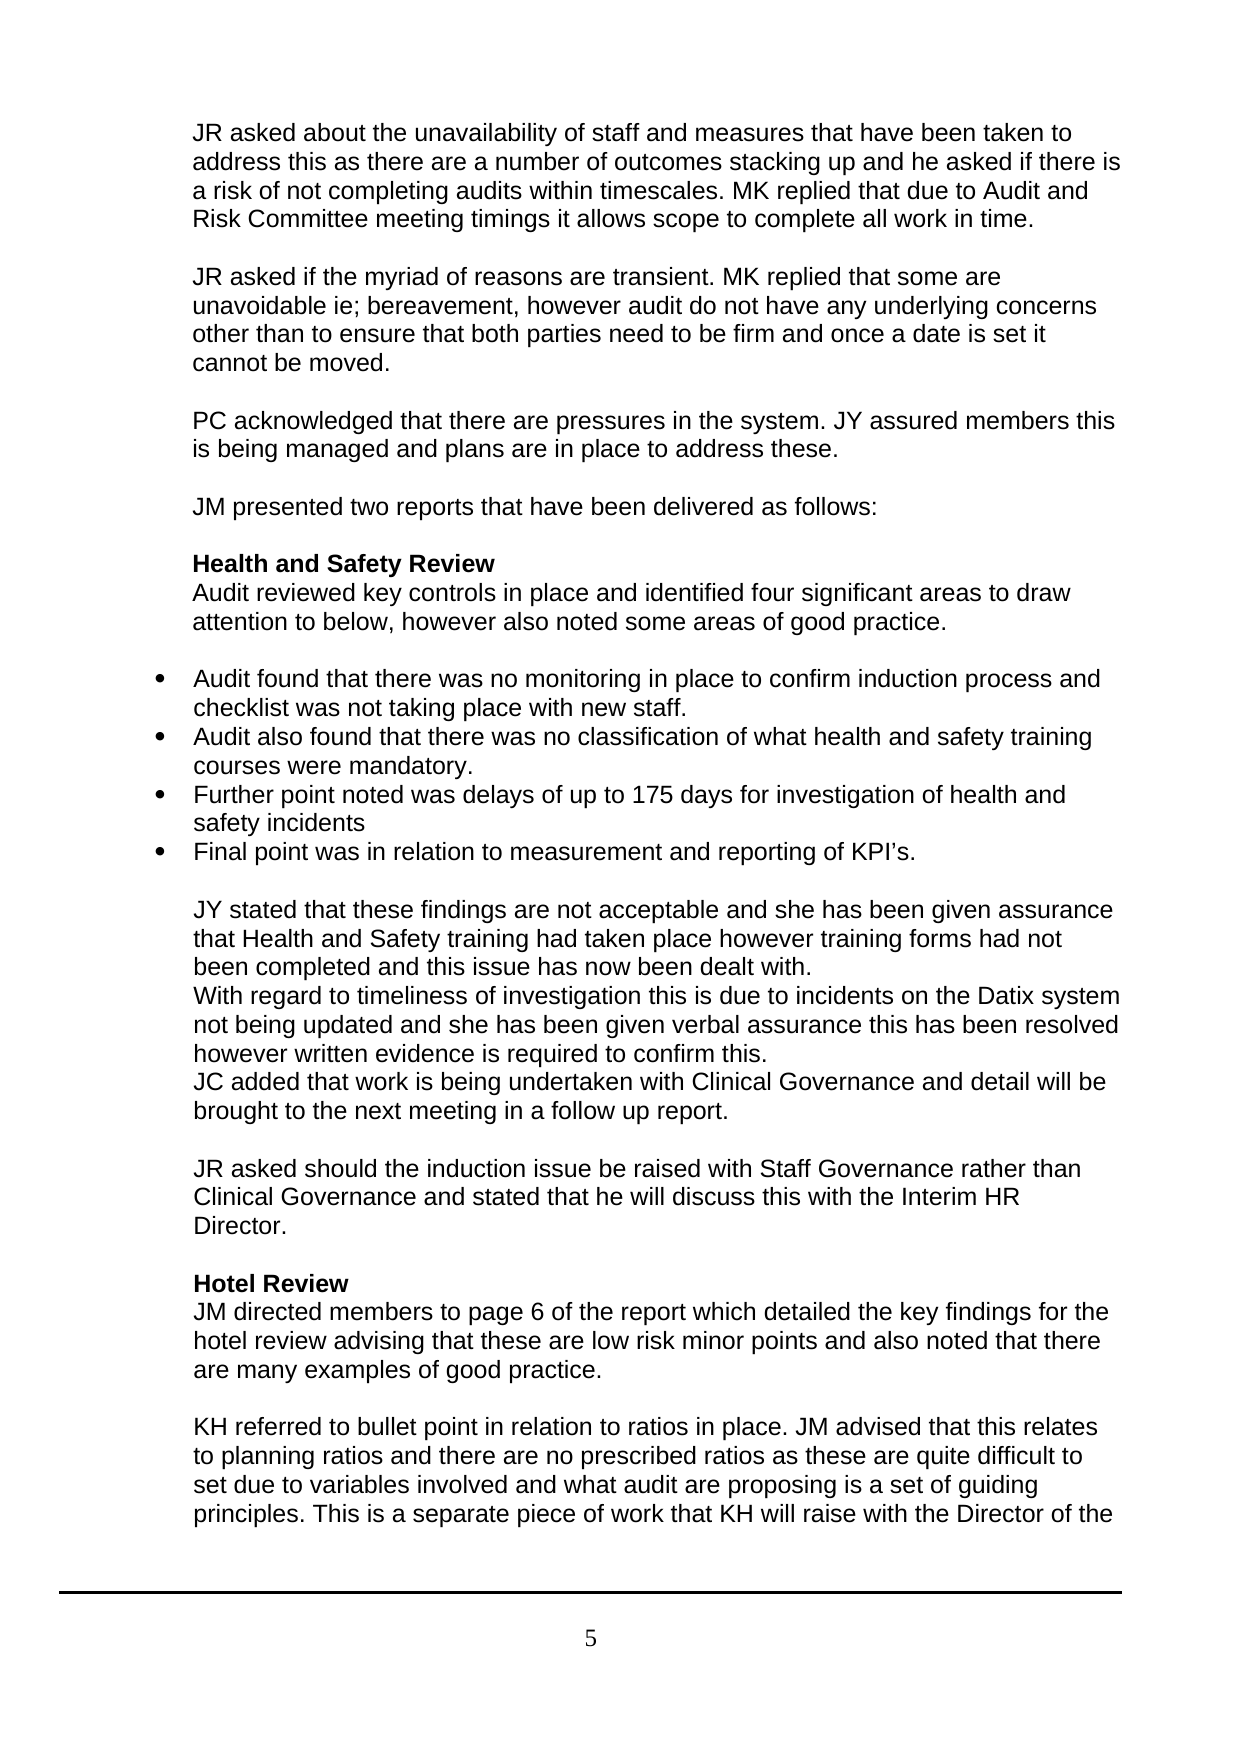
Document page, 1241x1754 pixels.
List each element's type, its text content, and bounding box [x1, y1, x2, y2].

list Audit found that there was no monitoring in place to confirm induction process and checklist was not taking place with new staff. [156, 664, 1122, 722]
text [118, 118, 1122, 664]
list Audit also found that there was no classification of what health and safety training courses were mandatory. [156, 722, 1122, 779]
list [156, 837, 1122, 1527]
list Further point noted was delays of up to 175 days for investigation of health and safety incidents [156, 779, 1122, 837]
